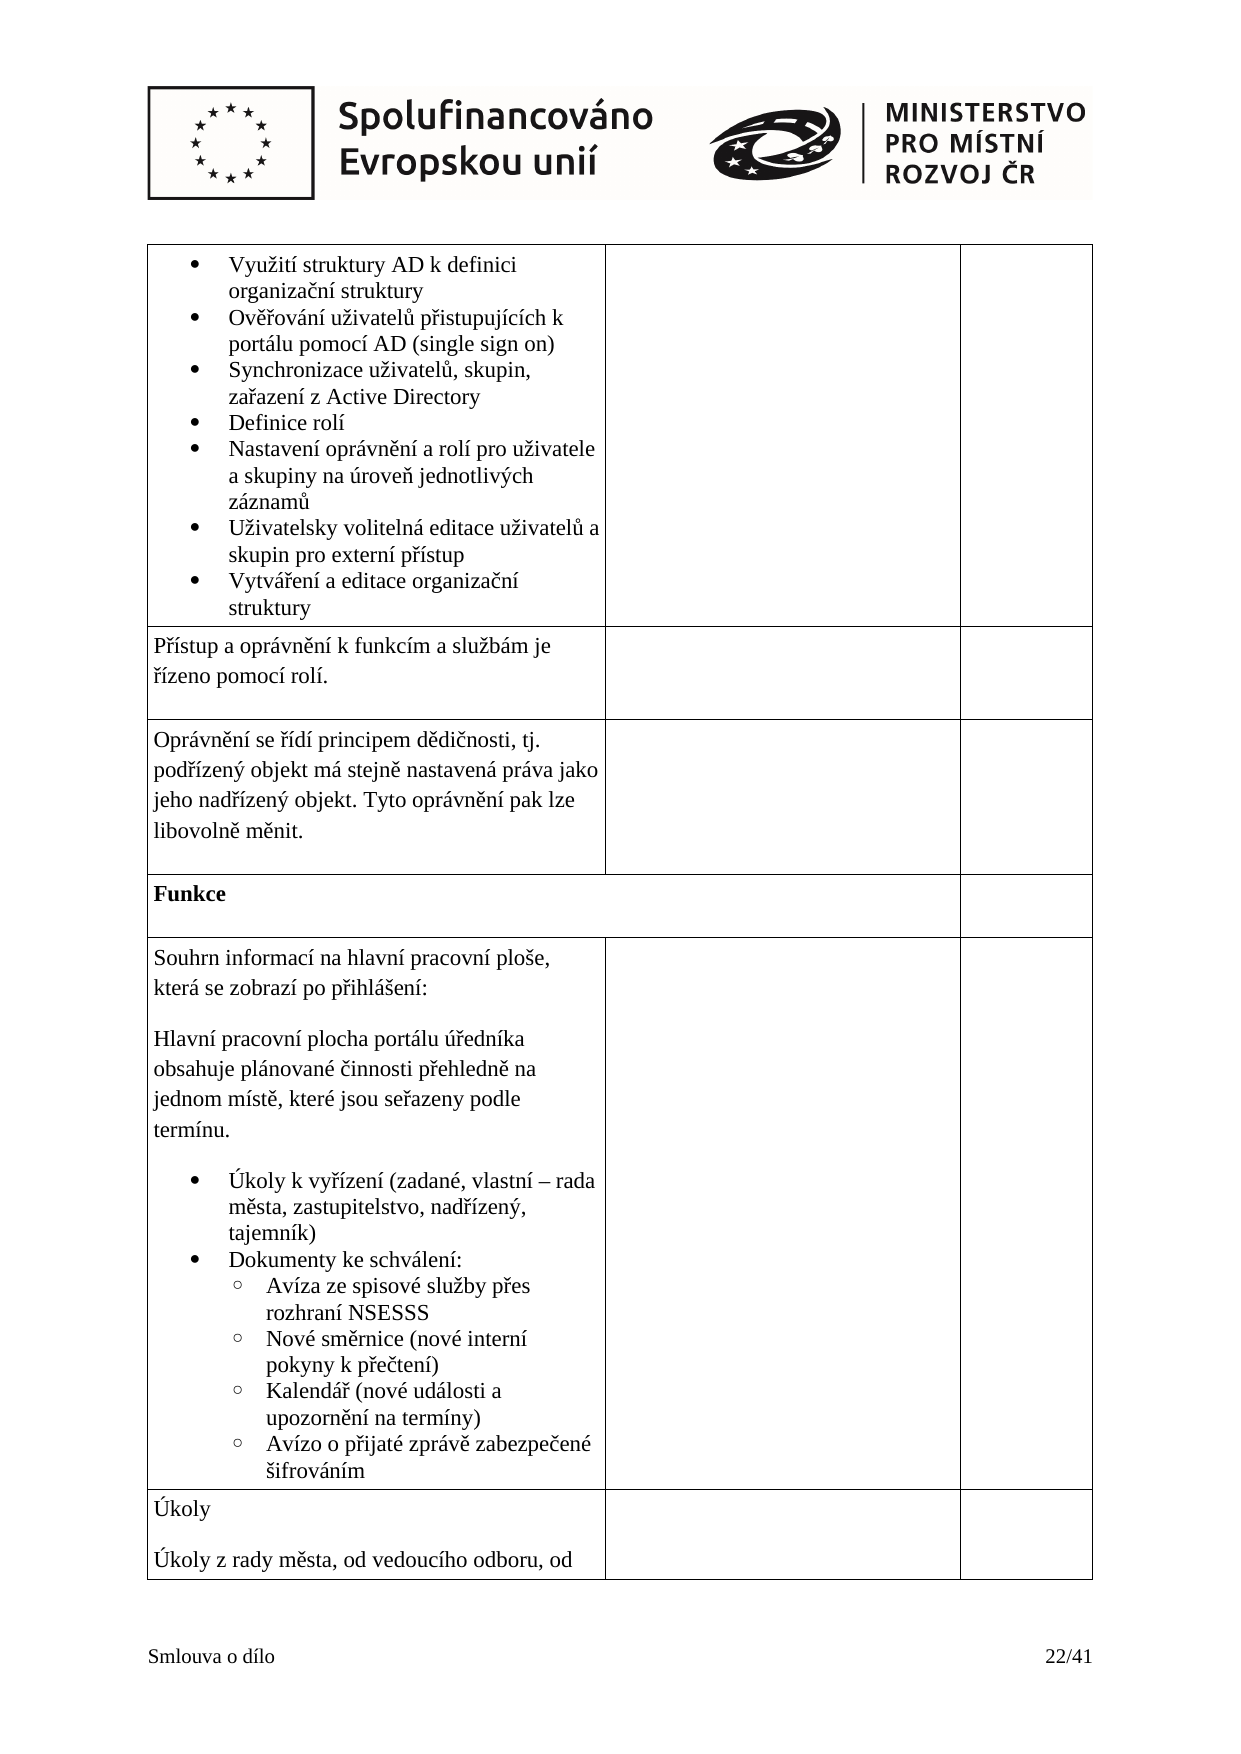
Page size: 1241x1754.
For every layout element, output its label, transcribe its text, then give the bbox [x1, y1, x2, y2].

table_cell Souhrn informací na hlavní pracovní ploše, která se zobrazí po přihlášení: Hlavní pracovní plocha portálu úředníka obsahuje plánované činnosti přehledně na jednom místě, které jsou seřazeny podle termínu. Úkoly k vyřízení (zadané, vlastní – rada města, zastupitelstvo, nadřízený, tajemník) Dokumenty ke schválení: Avíza ze spisové služby přes rozhraní NSESSS Nové směrnice (nové interní pokyny k přečtení) Kalendář (nové události a upozornění na termíny) Avízo o přijaté zprávě zabezpečené šifrováním [148, 938, 605, 1489]
table_cell [961, 938, 1092, 1489]
table_cell [606, 1490, 960, 1579]
picture [147, 86, 1093, 200]
table_cell [961, 720, 1092, 873]
table_cell [606, 938, 960, 1489]
table_cell [606, 245, 960, 626]
table_cell Oprávnění se řídí principem dědičnosti, tj. podřízený objekt má stejně nastavená práva jako jeho nadřízený objekt. Tyto oprávnění pak lze libovolně měnit. [148, 720, 605, 873]
table_cell [606, 720, 960, 873]
table_cell Přístup a oprávnění k funkcím a službám je řízeno pomocí rolí. [148, 627, 605, 719]
table_cell [961, 245, 1092, 626]
table_cell [961, 875, 1092, 937]
table_cell [961, 627, 1092, 719]
table_cell Funkce [148, 875, 960, 937]
table_cell [606, 627, 960, 719]
table_cell [961, 1490, 1092, 1579]
